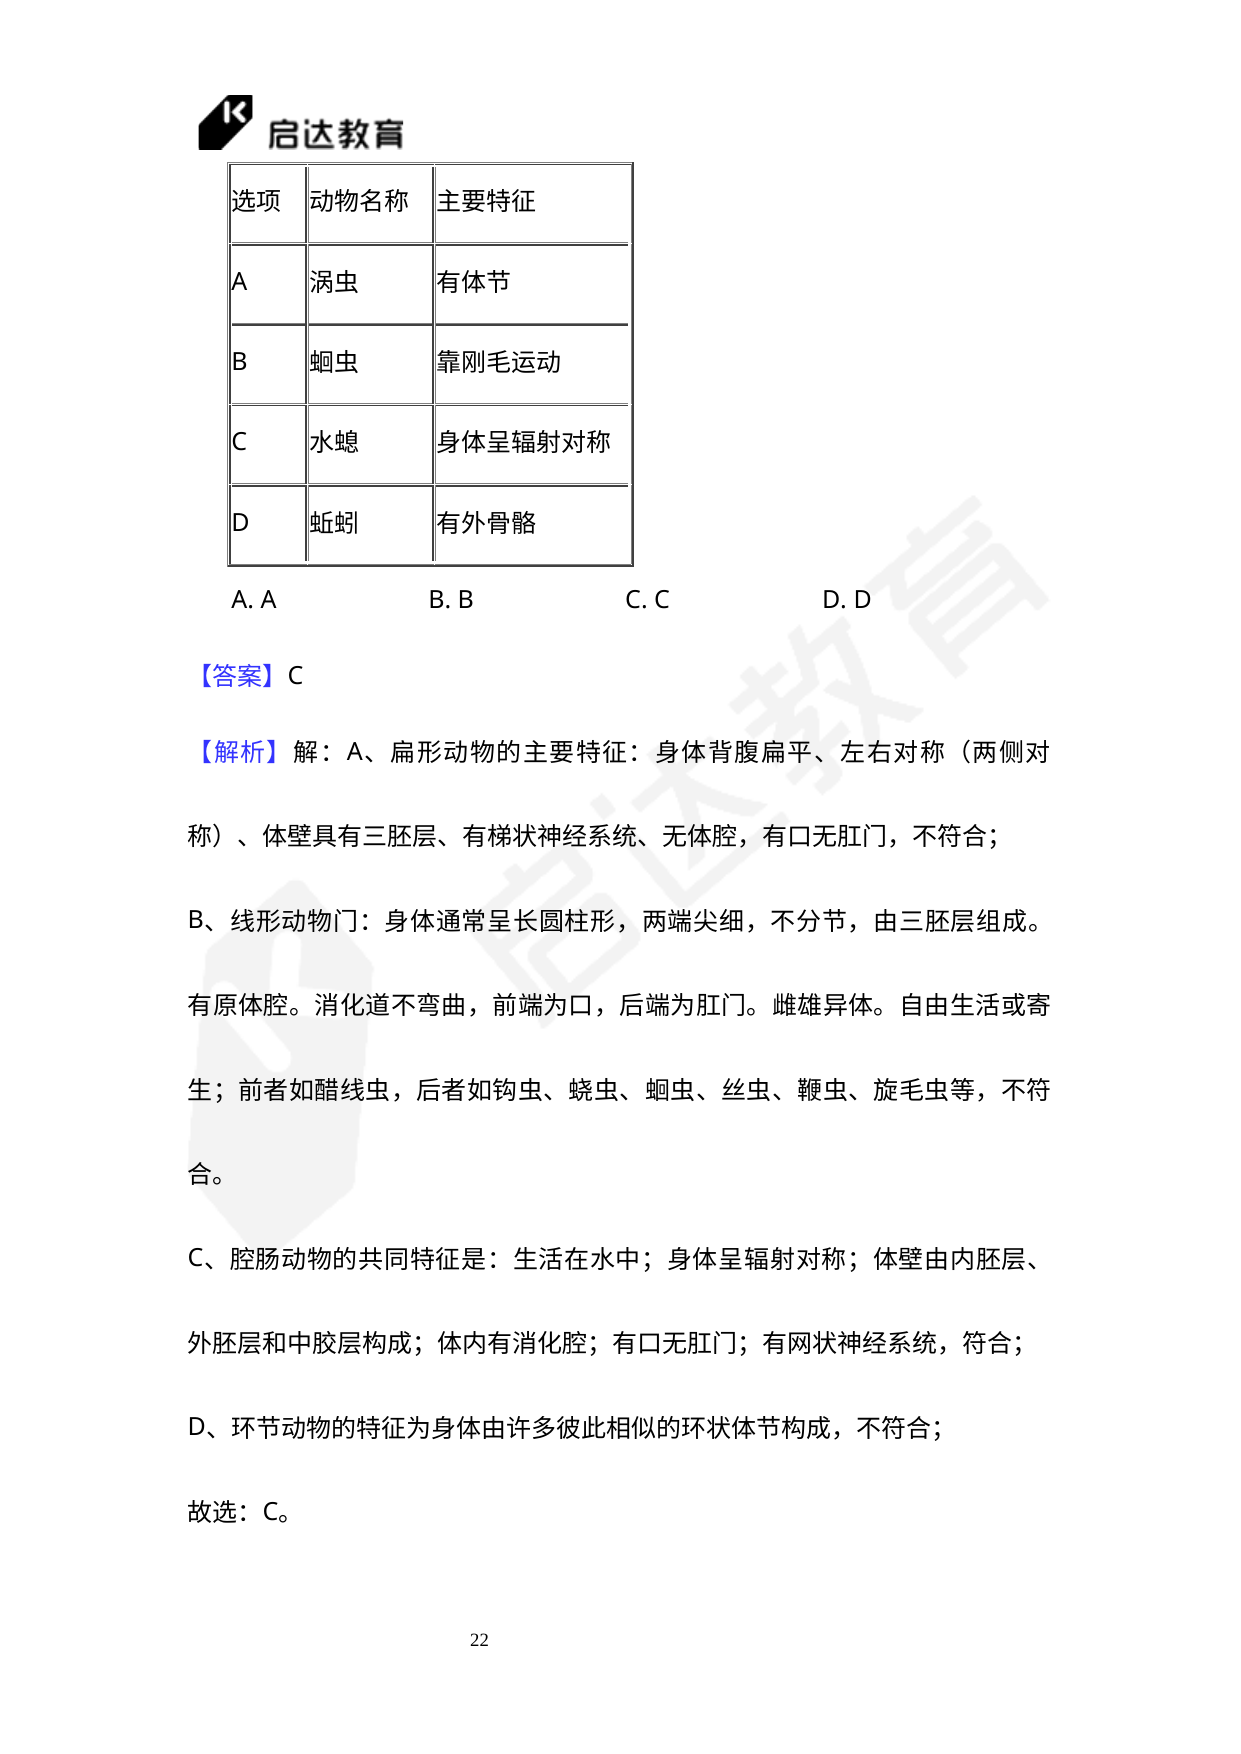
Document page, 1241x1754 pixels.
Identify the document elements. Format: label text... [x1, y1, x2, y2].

table_cell 水螅 [309, 406, 432, 483]
text A. A B. B C. C D. D [231, 567, 1053, 632]
table_cell 涡虫 [309, 246, 432, 323]
picture [198, 95, 404, 150]
table_cell 蚯蚓 [307, 486, 434, 563]
table_cell B [231, 323, 305, 403]
table_cell C [231, 403, 306, 483]
table_cell 蛔虫 [309, 326, 432, 403]
table_header 选项 [231, 165, 307, 242]
table_cell 靠刚毛运动 [436, 323, 631, 403]
table_cell 身体呈辐射对称 [436, 403, 631, 483]
table_cell 有外骨骼 [434, 483, 632, 563]
table_header 主要特征 [434, 165, 631, 242]
text 【答案】C [187, 642, 1053, 707]
table_cell D [229, 483, 307, 563]
table_header 动物名称 [307, 165, 434, 242]
table_cell 有体节 [436, 242, 631, 323]
table_cell A [231, 242, 306, 323]
